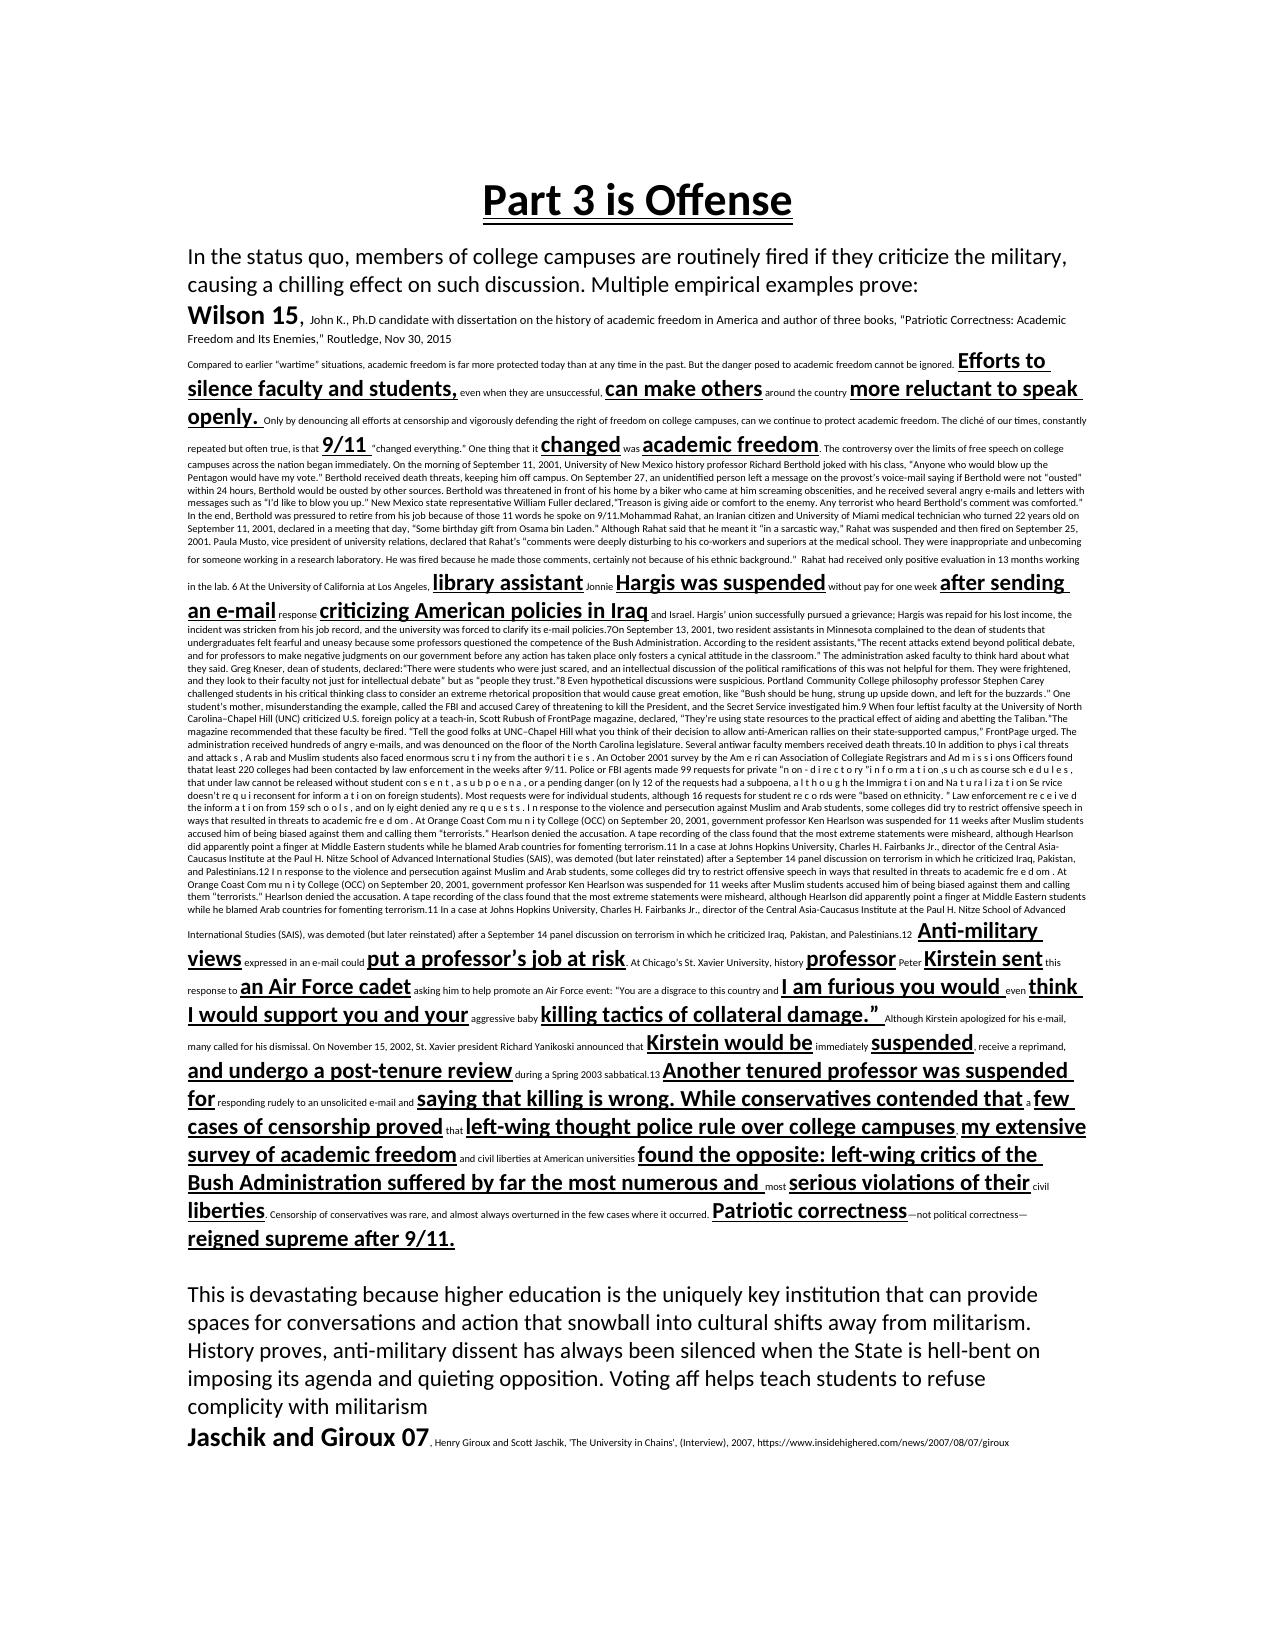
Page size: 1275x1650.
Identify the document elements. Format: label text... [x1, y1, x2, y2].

text This is devastating because higher education is the uniquely key institution that can provide spaces for conversations and action that snowball into cultural shifts away from militarism. History proves, anti-military dissent has always been silenced when the State is hell-bent on imposing its agenda and quieting opposition. Voting aff helps teach students to refuse complicity with militarism [187, 1280, 1087, 1421]
subtitle Part 3 is Offense [187, 171, 1087, 227]
text In the status quo, members of college campuses are routinely fired if they criticize the military, causing a chilling effect on such discussion. Multiple empirical examples prove: [187, 242, 1087, 298]
text Jaschik and Giroux 07, Henry Giroux and Scott Jaschik, 'The University in Chains', (Interview), 2007, https://www.insidehighered.com/news/2007/08/07/giroux [187, 1421, 1087, 1453]
text Wilson 15, John K., Ph.D candidate with dissertation on the history of academic freedom in America and author of three books, “Patriotic Correctness: Academic Freedom and Its Enemies,” Routledge, Nov 30, 2015 [187, 298, 1087, 346]
text Compared to earlier “wartime” situations, academic freedom is far more protected today than at any time in the past. But the danger posed to academic freedom cannot be ignored. Efforts to silence faculty and students, even when they are unsuccessful, can make others around the country more reluctant to speak openly. Only by denouncing all efforts at censorship and vigorously defending the right of freedom on college campuses, can we continue to protect academic freedom. The cliché of our times, constantly repeated but often true, is that 9/11 “changed everything.” One thing that it changed was academic freedom. The controversy over the limits of free speech on college campuses across the nation began immediately. On the morning of September 11, 2001, University of New Mexico history professor Richard Berthold joked with his class, “Anyone who would blow up the Pentagon would have my vote.” Berthold received death threats, keeping him off campus. On September 27, an unidentified person left a message on the provost’s voice-mail saying if Berthold were not “ousted” within 24 hours, Berthold would be ousted by other sources. Berthold was threatened in front of his home by a biker who came at him screaming obscenities, and he received several angry e-mails and letters with messages such as “I’d like to blow you up.” New Mexico state representative William Fuller declared,“Treason is giving aide or comfort to the enemy. Any terrorist who heard Berthold’s comment was comforted.” In the end, Berthold was pressured to retire from his job because of those 11 words he spoke on 9/11.Mohammad Rahat, an Iranian citizen and University of Miami medical technician who turned 22 years old on September 11, 2001, declared in a meeting that day, “Some birthday gift from Osama bin Laden.” Although Rahat said that he meant it “in a sarcastic way,” Rahat was suspended and then fired on September 25, 2001. Paula Musto, vice president of university relations, declared that Rahat’s “comments were deeply disturbing to his co-workers and superiors at the medical school. They were inappropriate and unbecoming for someone working in a research laboratory. He was fired because he made those comments, certainly not because of his ethnic background.” Rahat had received only positive evaluation in 13 months working in the lab. 6 At the University of California at Los Angeles, library assistant Jonnie Hargis was suspended without pay for one week after sending an e-mail response criticizing American policies in Iraq and Israel. Hargis’ union successfully pursued a grievance; Hargis was repaid for his lost income, the incident was stricken from his job record, and the university was forced to clarify its e-mail policies.7On September 13, 2001, two resident assistants in Minnesota complained to the dean of students that undergraduates felt fearful and uneasy because some professors questioned the competence of the Bush Administration. According to the resident assistants,“The recent attacks extend beyond political debate, and for professors to make negative judgments on our government before any action has taken place only fosters a cynical attitude in the classroom.” The administration asked faculty to think hard about what they said. Greg Kneser, dean of students, declared:“There were students who were just scared, and an intellectual discussion of the political ramifications of this was not helpful for them. They were frightened, and they look to their faculty not just for intellectual debate” but as “people they trust.”8 Even hypothetical discussions were suspicious. Portland Community College philosophy professor Stephen Carey challenged students in his critical thinking class to consider an extreme rhetorical proposition that would cause great emotion, like “Bush should be hung, strung up upside down, and left for the buzzards.” One student’s mother, misunderstanding the example, called the FBI and accused Carey of threatening to kill the President, and the Secret Service investigated him.9 When four leftist faculty at the University of North Carolina–Chapel Hill (UNC) criticized U.S. foreign policy at a teach-in, Scott Rubush of FrontPage magazine, declared, “They’re using state resources to the practical effect of aiding and abetting the Taliban.”The magazine recommended that these faculty be fired. “Tell the good folks at UNC–Chapel Hill what you think of their decision to allow anti-American rallies on their state-supported campus,” FrontPage urged. The administration received hundreds of angry e-mails, and was denounced on the floor of the North Carolina legislature. Several antiwar faculty members received death threats.10 In addition to phys i cal threats and attack s , A rab and Muslim students also faced enormous scru t i ny from the authori t i e s . An October 2001 survey by the Am e ri can Association of Collegiate Registrars and Ad m i s s i ons Officers found thatat least 220 colleges had been contacted by law enforcement in the weeks after 9/11. Police or FBI agents made 99 requests for private “n on - d i re c t o ry ”i n f o rm a t i on ,s u ch as course sch e d u l e s , that under law cannot be released without student con s e n t , a s u b p o e n a , or a pending danger (on ly 12 of the requests had a subpoena, a l t h o u g h the Immigra t i on and Na t u ra l i za t i on Se rvice doesn’t re q u i reconsent for inform a t i on on foreign students). Most requests were for individual students, although 16 requests for student re c o rds were “based on ethnicity. ” Law enforcement re c e i ve d the inform a t i on from 159 sch o o l s , and on ly eight denied any re q u e s t s . I n response to the violence and persecution against Muslim and Arab students, some colleges did try to restrict offensive speech in ways that resulted in threats to academic fre e d om . At Orange Coast Com mu n i ty College (OCC) on September 20, 2001, government professor Ken Hearlson was suspended for 11 weeks after Muslim students accused him of being biased against them and calling them “terrorists.” Hearlson denied the accusation. A tape recording of the class found that the most extreme statements were misheard, although Hearlson did apparently point a finger at Middle Eastern students while he blamed Arab countries for fomenting terrorism.11 In a case at Johns Hopkins University, Charles H. Fairbanks Jr., director of the Central Asia-Caucasus Institute at the Paul H. Nitze School of Advanced International Studies (SAIS), was demoted (but later reinstated) after a September 14 panel discussion on terrorism in which he criticized Iraq, Pakistan, and Palestinians.12 I n response to the violence and persecution against Muslim and Arab students, some colleges did try to restrict offensive speech in ways that resulted in threats to academic fre e d om . At Orange Coast Com mu n i ty College (OCC) on September 20, 2001, government professor Ken Hearlson was suspended for 11 weeks after Muslim students accused him of being biased against them and calling them “terrorists.” Hearlson denied the accusation. A tape recording of the class found that the most extreme statements were misheard, although Hearlson did apparently point a finger at Middle Eastern students while he blamed Arab countries for fomenting terrorism.11 In a case at Johns Hopkins University, Charles H. Fairbanks Jr., director of the Central Asia-Caucasus Institute at the Paul H. Nitze School of Advanced International Studies (SAIS), was demoted (but later reinstated) after a September 14 panel discussion on terrorism in which he criticized Iraq, Pakistan, and Palestinians.12 Anti-military views expressed in an e-mail could put a professor’s job at risk. At Chicago’s St. Xavier University, history professor Peter Kirstein sent this response to an Air Force cadet asking him to help promote an Air Force event: “You are a disgrace to this country and I am furious you would even think I would support you and your aggressive baby killing tactics of collateral damage.” Although Kirstein apologized for his e-mail, many called for his dismissal. On November 15, 2002, St. Xavier president Richard Yanikoski announced that Kirstein would be immediately suspended, receive a reprimand, and undergo a post-tenure review during a Spring 2003 sabbatical.13 Another tenured professor was suspended for responding rudely to an unsolicited e-mail and saying that killing is wrong. While conservatives contended that a few cases of censorship proved that left-wing thought police rule over college campuses, my extensive survey of academic freedom and civil liberties at American universities found the opposite: left-wing critics of the Bush Administration suffered by far the most numerous and most serious violations of their civil liberties. Censorship of conservatives was rare, and almost always overturned in the few cases where it occurred. Patriotic correctness—not political correctness—reigned supreme after 9/11. [187, 346, 1087, 1252]
